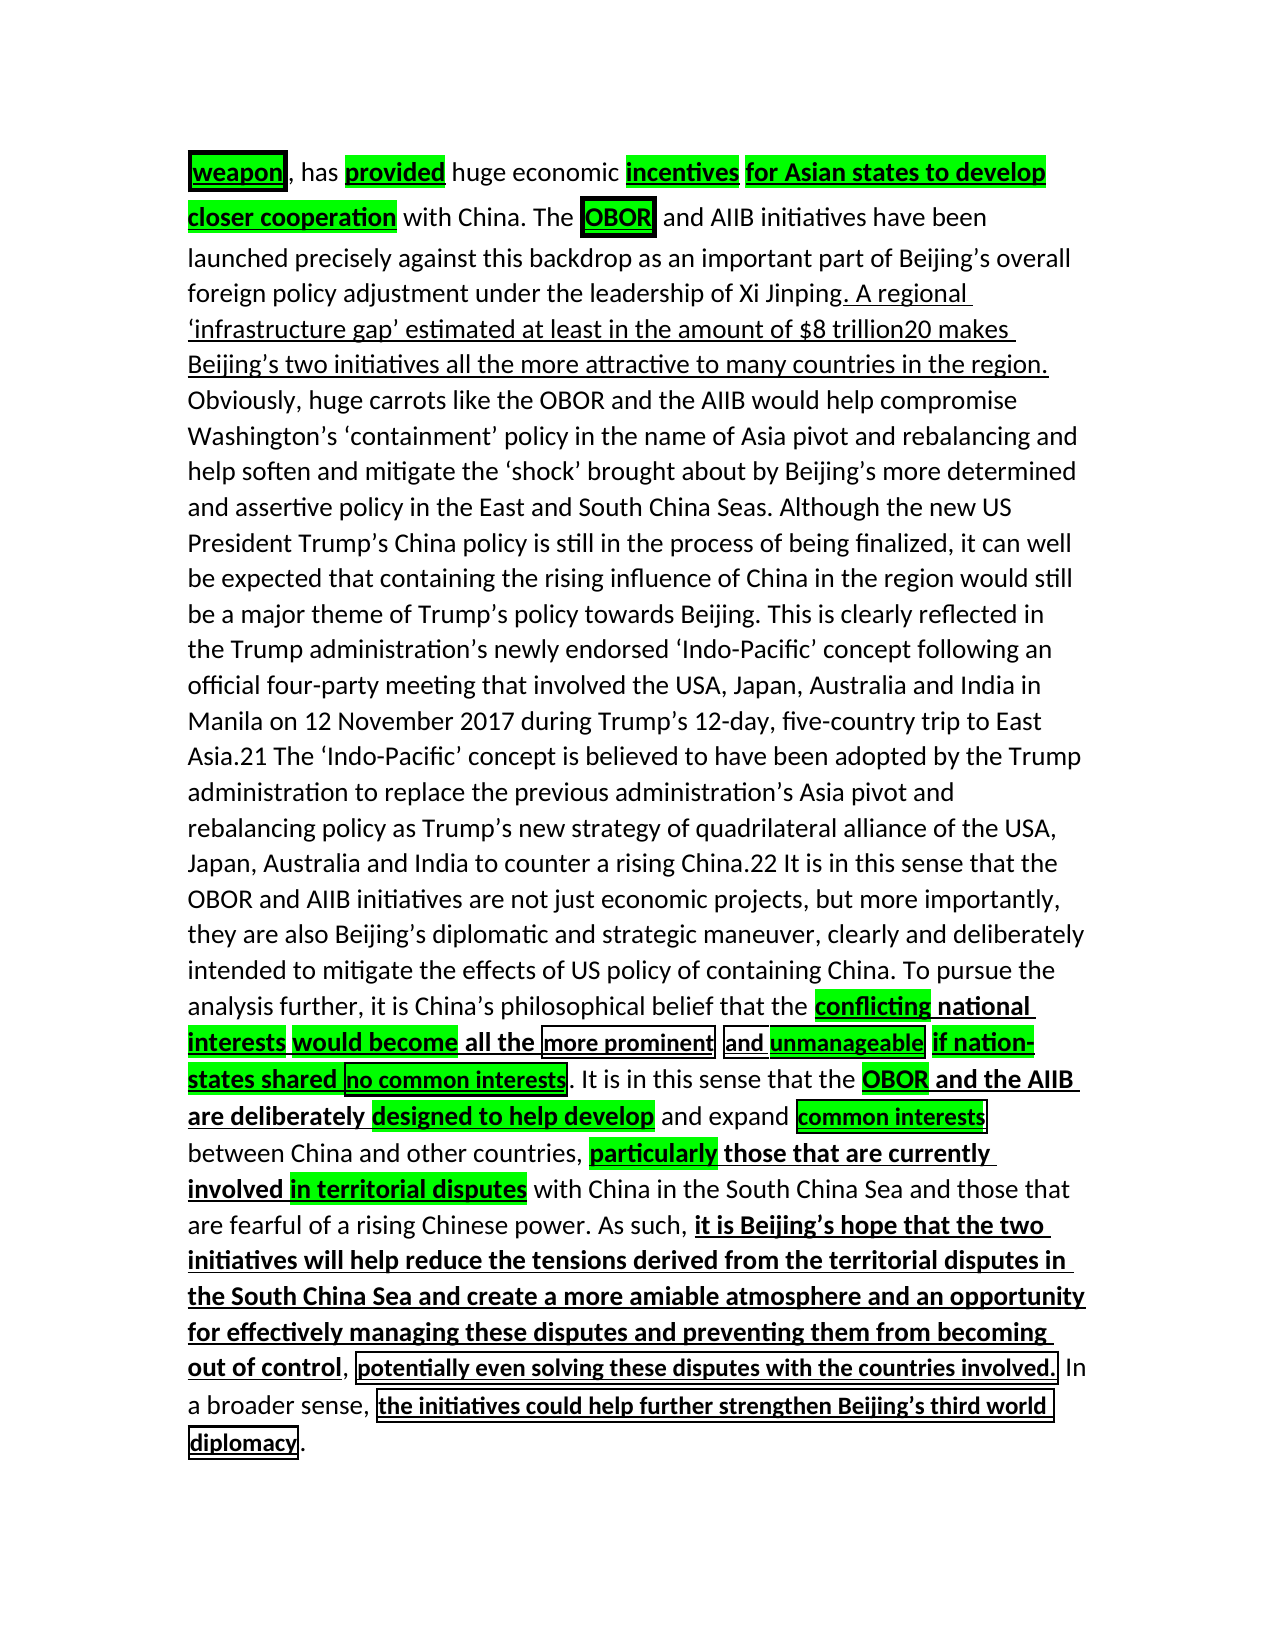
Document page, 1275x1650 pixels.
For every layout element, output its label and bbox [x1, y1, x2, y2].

text [187, 150, 1087, 1460]
